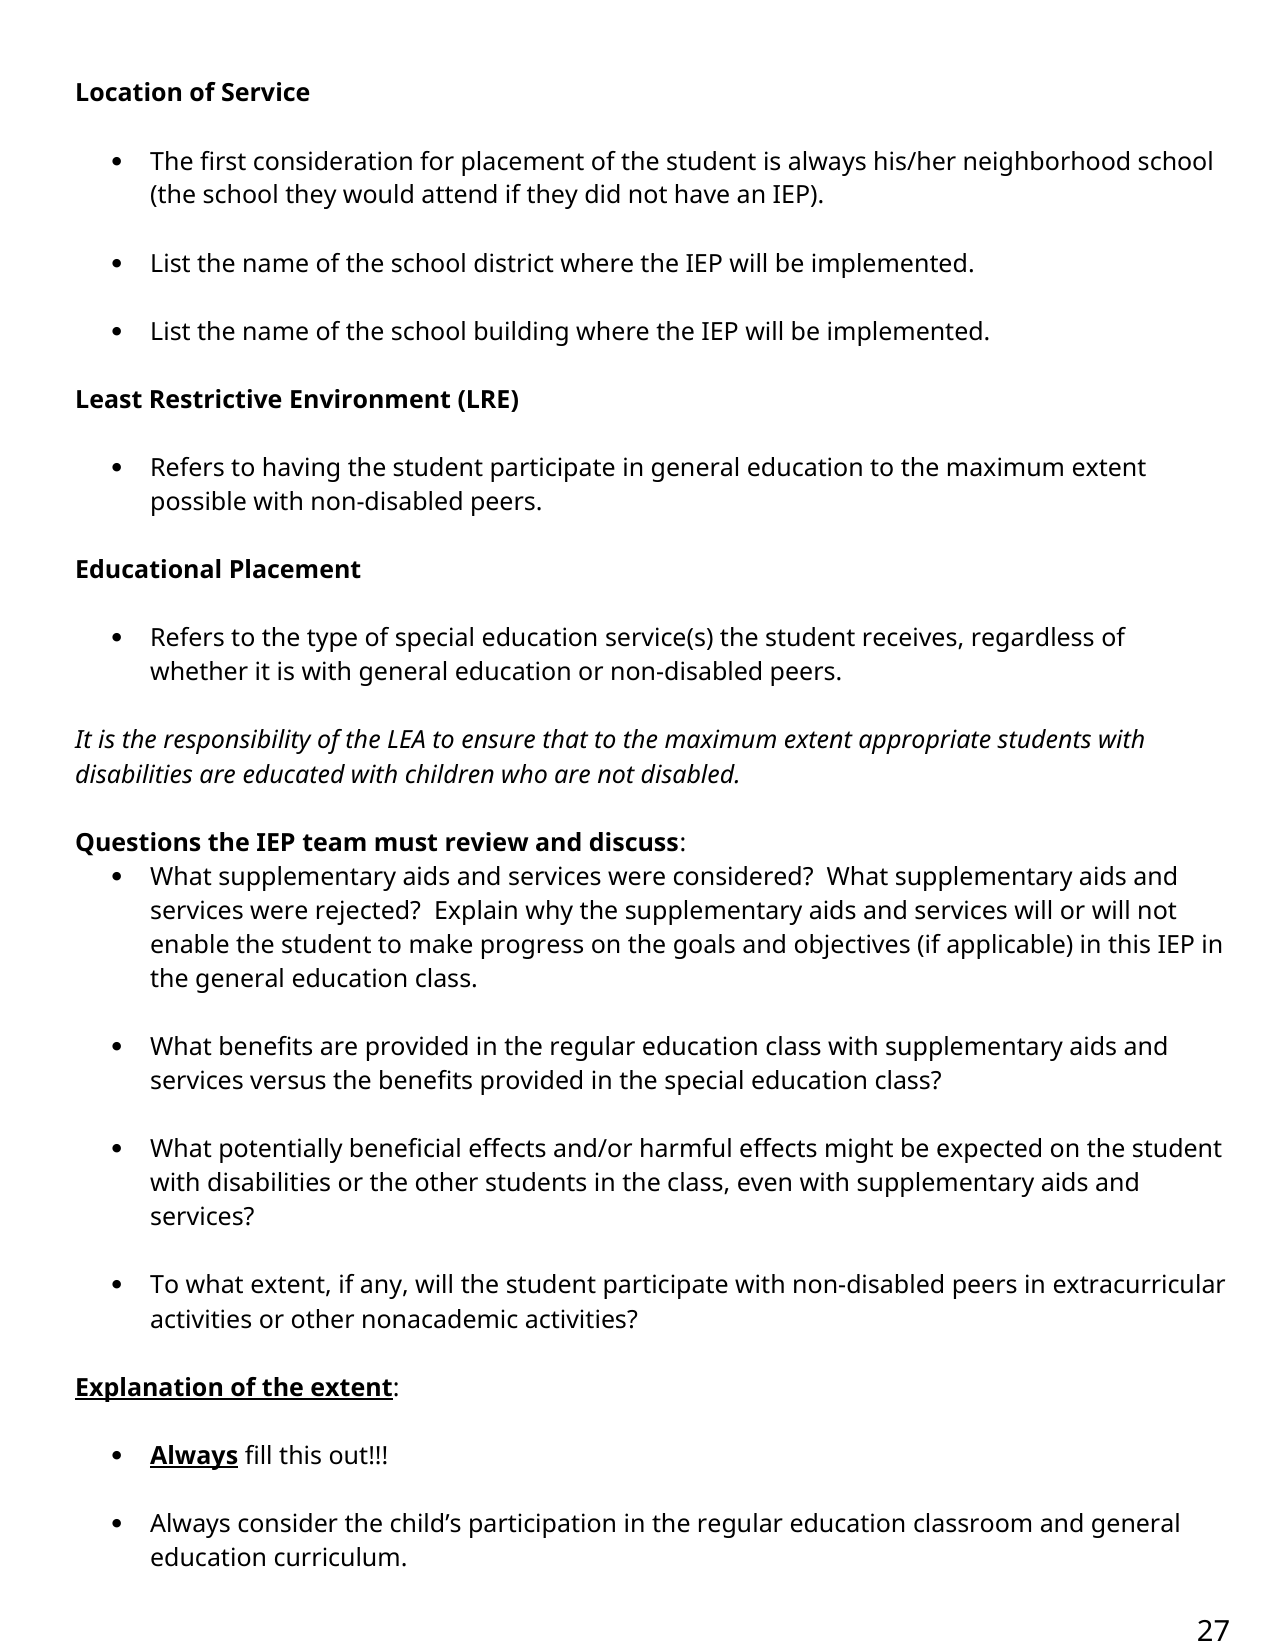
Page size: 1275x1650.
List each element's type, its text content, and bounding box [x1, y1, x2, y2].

text It is the responsibility of the LEA to ensure that to the maximum extent appropriate students with disabilities are educated with children who are not disabled. [75, 722, 1230, 790]
list Refers to having the student participate in general education to the maximum extent possible with non-disabled peers. [112, 450, 1230, 518]
list List the name of the school building where the IEP will be implemented. [112, 313, 1230, 347]
list Always consider the child’s participation in the regular education classroom and general education curriculum. [112, 1506, 1230, 1574]
list Refers to the type of special education service(s) the student receives, regardless of whether it is with general education or non-disabled peers. [112, 620, 1230, 688]
list Always fill this out!!! [112, 1437, 1230, 1472]
list What supplementary aids and services were considered? What supplementary aids and services were rejected? Explain why the supplementary aids and services will or will not enable the student to make progress on the goals and objectives (if applicable) in this IEP in the general education class. [112, 858, 1230, 995]
text Explanation of the extent: [75, 1369, 1230, 1403]
list To what extent, if any, will the student participate with non-disabled peers in extracurricular activities or other nonacademic activities? [112, 1267, 1230, 1335]
text Least Restrictive Environment (LRE) [75, 382, 1230, 416]
text Educational Placement [75, 552, 1230, 586]
list The first consideration for placement of the student is always his/her neighborhood school (the school they would attend if they did not have an IEP). [112, 143, 1230, 211]
list What benefits are provided in the regular education class with supplementary aids and services versus the benefits provided in the special education class? [112, 1029, 1230, 1097]
text Questions the IEP team must review and discuss: [75, 824, 1230, 858]
list What potentially beneficial effects and/or harmful effects might be expected on the student with disabilities or the other students in the class, even with supplementary aids and services? [112, 1131, 1230, 1233]
list List the name of the school district where the IEP will be implemented. [112, 245, 1230, 279]
text Location of Service [75, 75, 1230, 109]
